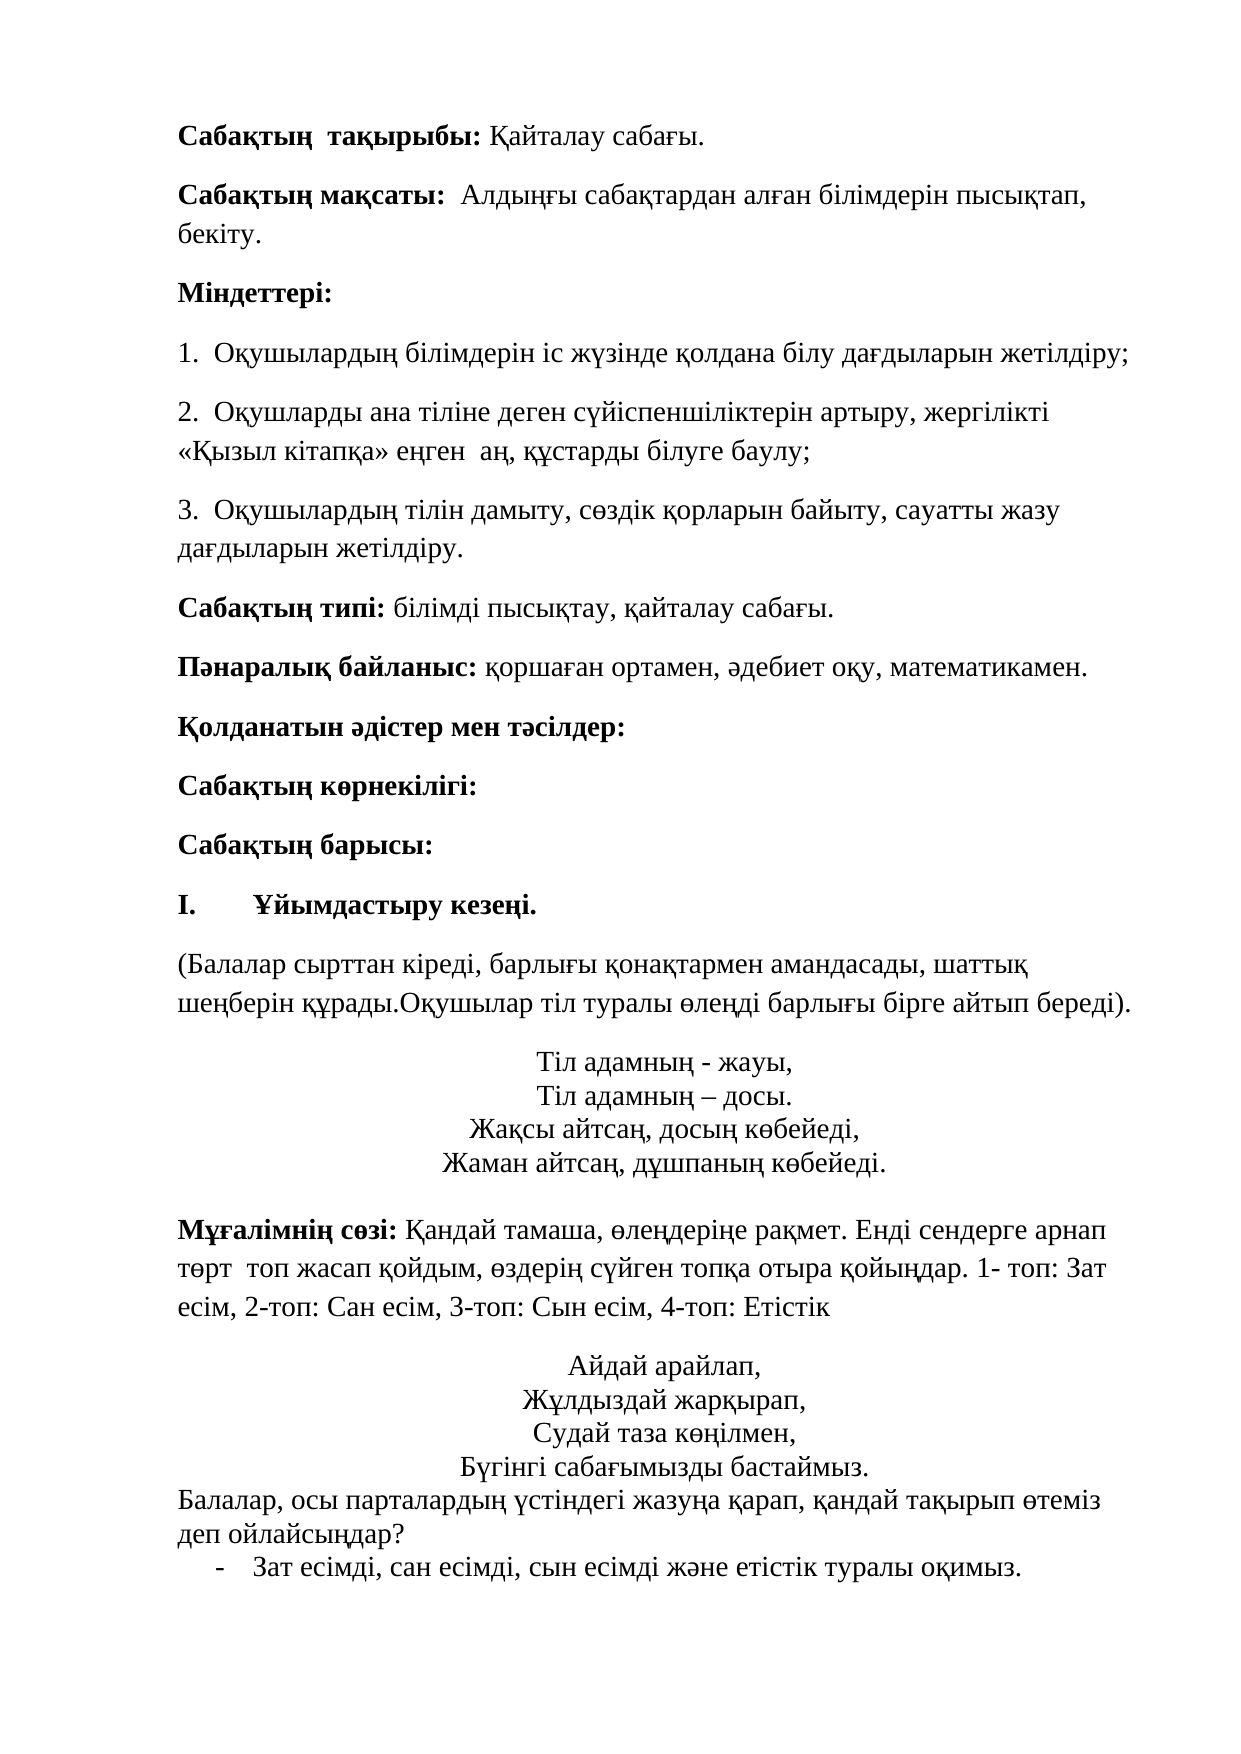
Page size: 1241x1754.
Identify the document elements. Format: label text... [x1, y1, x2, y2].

text Судай таза көңілмен, [177, 1415, 1152, 1449]
text Жаман айтсаң, дұшпаның көбейеді. [177, 1145, 1152, 1178]
text Жақсы айтсаң, досың көбейеді, [177, 1111, 1152, 1145]
list Ұйымдастыру кезеңі. [177, 887, 1152, 920]
text Мұғалімнің сөзі: Қандай тамаша, өлеңдеріңе рақмет. Енді сендерге арнап төрт топ жасап қойдым, өздерің сүйген топқа отыра қойыңдар. 1- топ: Зат есім, 2-топ: Сан есім, 3-топ: Сын есім, 4-топ: Етістік [177, 1212, 1152, 1322]
text Тіл адамның – досы. [177, 1078, 1152, 1111]
list Зат есімді, сан есімді, сын есімді және етістік туралы оқимыз. [215, 1549, 1152, 1583]
text Қолданатын әдістер мен тәсілдер: [177, 709, 1152, 742]
text Айдай арайлап, [177, 1348, 1152, 1382]
text (Балалар сырттан кіреді, барлығы қонақтармен амандасады, шаттық шеңберін құрады.Оқушылар тіл туралы өлеңді барлығы бірге айтып береді). [177, 946, 1152, 1018]
text Бүгінгі сабағымызды бастаймыз. [177, 1449, 1152, 1482]
text Жұлдыздай жарқырап, [177, 1382, 1152, 1415]
text Сабақтың типі: білімді пысықтау, қайталау сабағы. [177, 590, 1152, 623]
text Сабақтың мақсаты: Алдыңғы сабақтардан алған білімдерін пысықтап, бекіту. [177, 177, 1152, 249]
text Міндеттері: [177, 275, 1152, 309]
text 1. Оқушылардың білімдерін іс жүзінде қолдана білу дағдыларын жетілдіру; [177, 335, 1152, 368]
text Балалар, осы парталардың үстіндегі жазуңа қарап, қандай тақырып өтеміз деп ойлайсыңдар? [177, 1482, 1152, 1549]
text Сабақтың көрнекілігі: [177, 768, 1152, 802]
text 2. Оқушларды ана тіліне деген сүйіспеншіліктерін артыру, жергілікті «Қызыл кітапқа» еңген аң, құстарды білуге баулу; [177, 394, 1152, 466]
text Тіл адамның - жауы, [177, 1044, 1152, 1078]
text 3. Оқушылардың тілін дамыту, сөздік қорларын байыту, сауатты жазу дағдыларын жетілдіру. [177, 492, 1152, 564]
text Сабақтың тақырыбы: Қайталау сабағы. [177, 118, 1152, 152]
text Сабақтың барысы: [177, 827, 1152, 861]
text Пәнаралық байланыс: қоршаған ортамен, әдебиет оқу, математикамен. [177, 649, 1152, 683]
